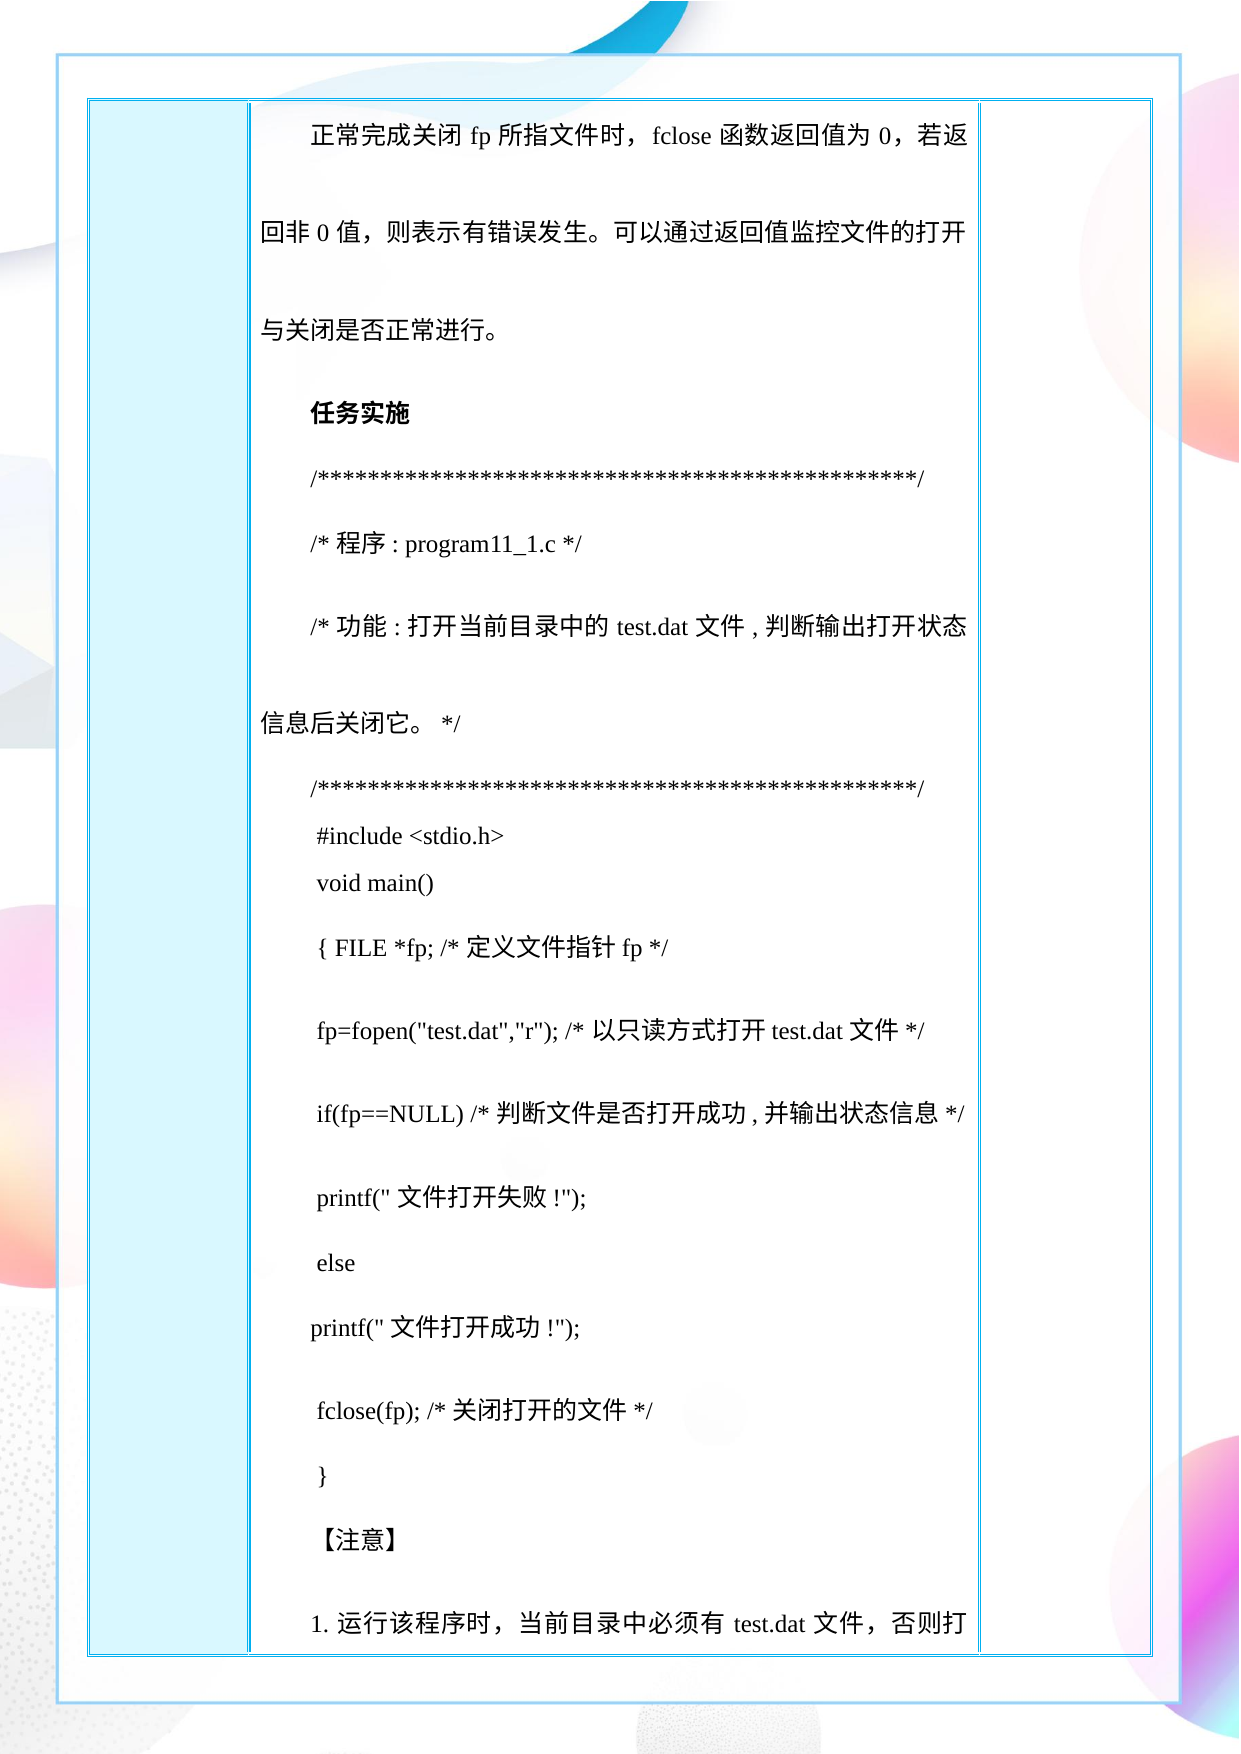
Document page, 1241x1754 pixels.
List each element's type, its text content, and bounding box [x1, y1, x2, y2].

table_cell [249, 101, 979, 1654]
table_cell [980, 101, 1150, 1654]
table_cell 知识讲解 （40min） [90, 99, 249, 1654]
picture [0, 1, 1239, 1754]
